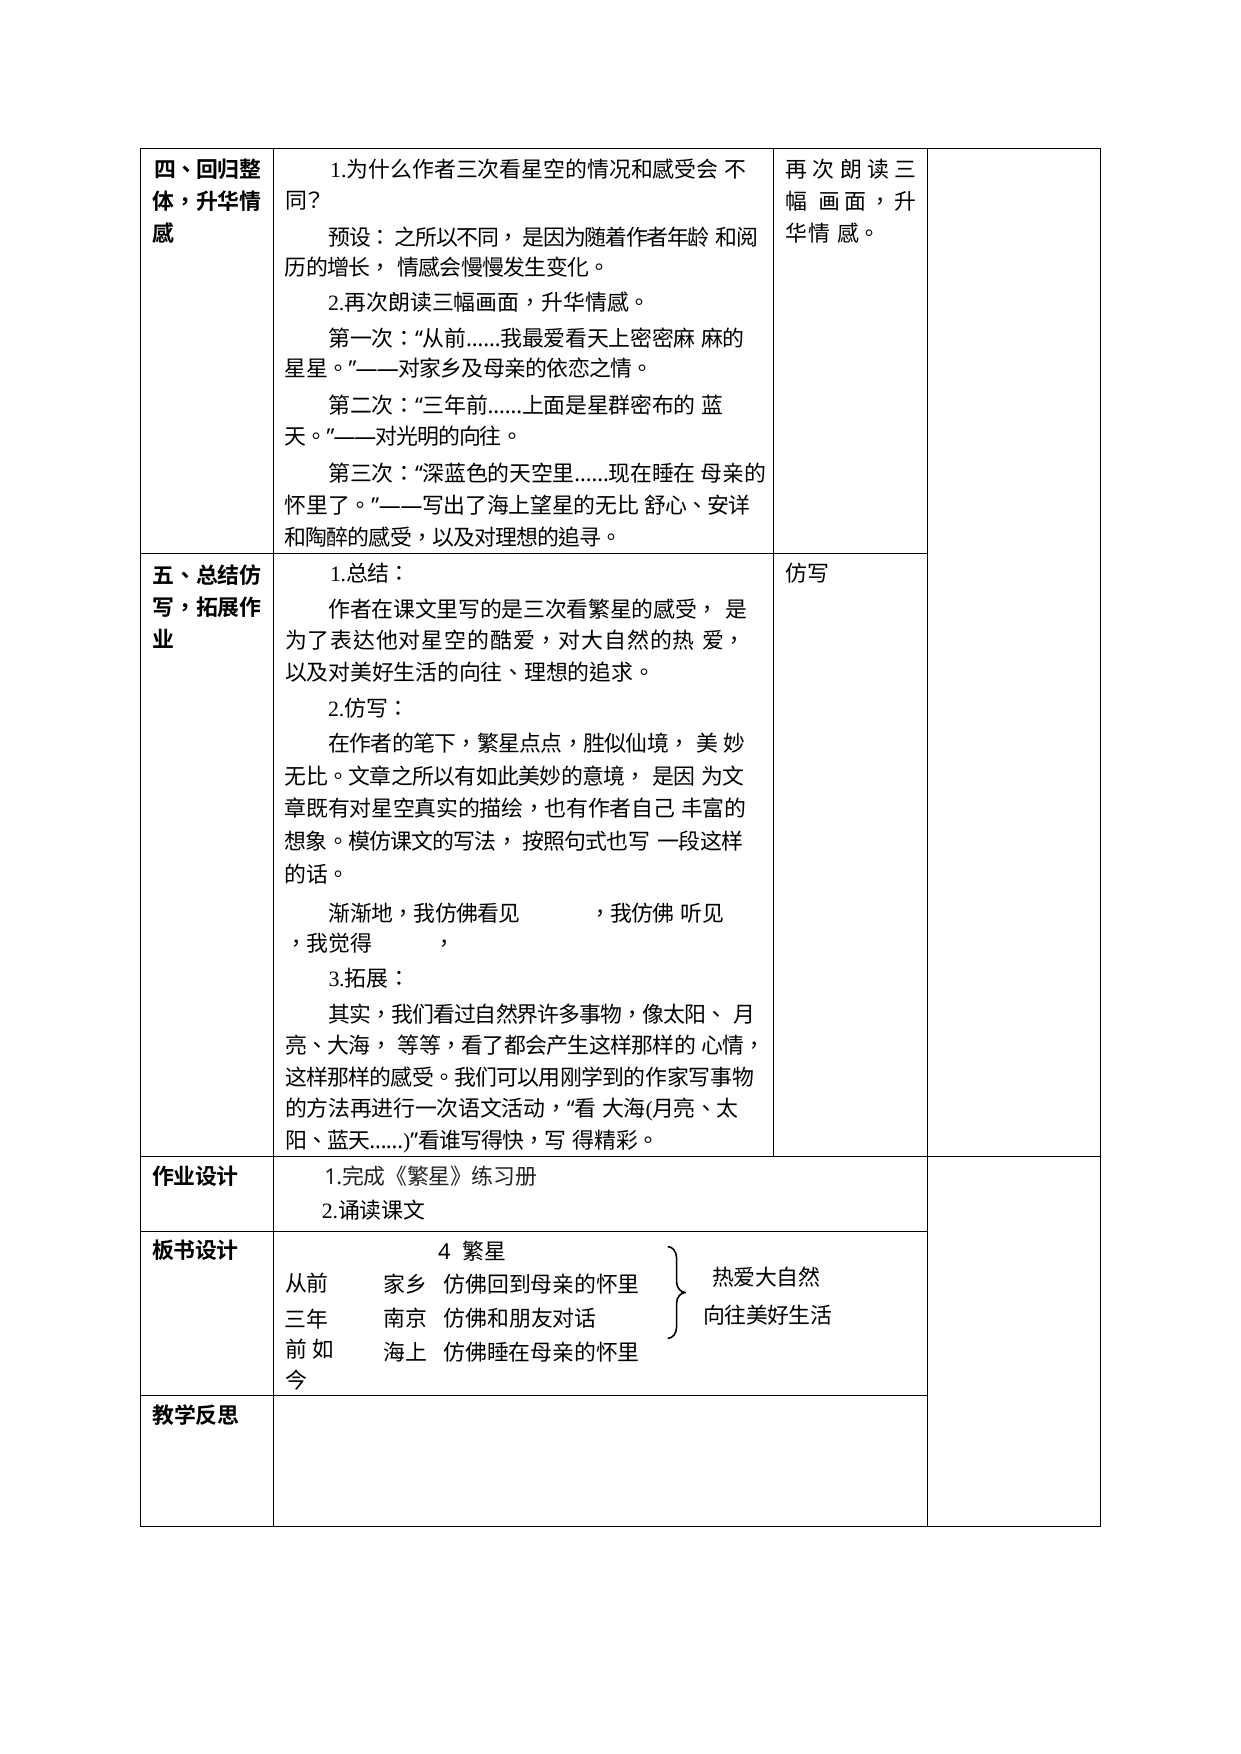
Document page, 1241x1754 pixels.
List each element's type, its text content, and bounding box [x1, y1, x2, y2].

table_header 四、回归整 体，升华情 感 [141, 149, 273, 553]
table_cell 从前 三年前 如今 [274, 1232, 366, 1395]
table_cell 仿写 [774, 554, 927, 1156]
table_cell 热爱大自然 向往美好生活 [694, 1232, 927, 1395]
table_header 1.为什么作者三次看星空的情况和感受会 不同？ 预设： 之所以不同， 是因为随着作者年龄 和阅历的增长， 情感会慢慢发生变化。 2.再次朗读三幅画面，升华情感。 第一次：“从前……我最爱看天上密密麻 麻的星星。”——对家乡及母亲的依恋之情。 第二次：“三年前……上面是星群密布的 蓝天。”——对光明的向往。 第三次：“深蓝色的天空里……现在睡在 母亲的怀里了。”——写出了海上望星的无比 舒心、安详和陶醉的感受，以及对理想的追寻。 [274, 149, 773, 553]
table_cell 1.总结： 作者在课文里写的是三次看繁星的感受， 是为了表达他对星空的酷爱，对大自然的热 爱，以及对美好生活的向往、理想的追求。 2.仿写： 在作者的笔下，繁星点点，胜似仙境， 美 妙无比。文章之所以有如此美妙的意境， 是因 为文章既有对星空真实的描绘，也有作者自己 丰富的想象。模仿课文的写法， 按照句式也写 一段这样的话。 渐渐地，我仿佛看见 ，我仿佛 听见 ，我觉得 ， 3.拓展： 其实，我们看过自然界许多事物，像太阳、 月亮、大海， 等等，看了都会产生这样那样的 心情， 这样那样的感受。我们可以用刚学到的作家写事物的方法再进行一次语文活动，“看 大海(月亮、太阳、蓝天……)”看谁写得快，写 得精彩。 [274, 554, 773, 1156]
table_cell [274, 1396, 927, 1526]
table_cell 教学反思 [141, 1396, 273, 1526]
table_header 再次朗读三幅 画面，升华情 感。 [774, 149, 927, 553]
table_cell [661, 1232, 694, 1395]
table_cell 板书设计 [141, 1232, 273, 1395]
table_cell 4 繁星 家乡 仿佛回到母亲的怀里 南京 仿佛和朋友对话 海上 仿佛睡在母亲的怀里 [366, 1232, 661, 1395]
table_cell [928, 1157, 1100, 1526]
table_cell 五、总结仿 写，拓展作 业 [141, 554, 273, 1156]
table_cell 作业设计 [141, 1157, 273, 1231]
table_cell 1.完成《繁星》练习册 2.诵读课文 [274, 1157, 927, 1231]
table_header [928, 149, 1100, 1156]
